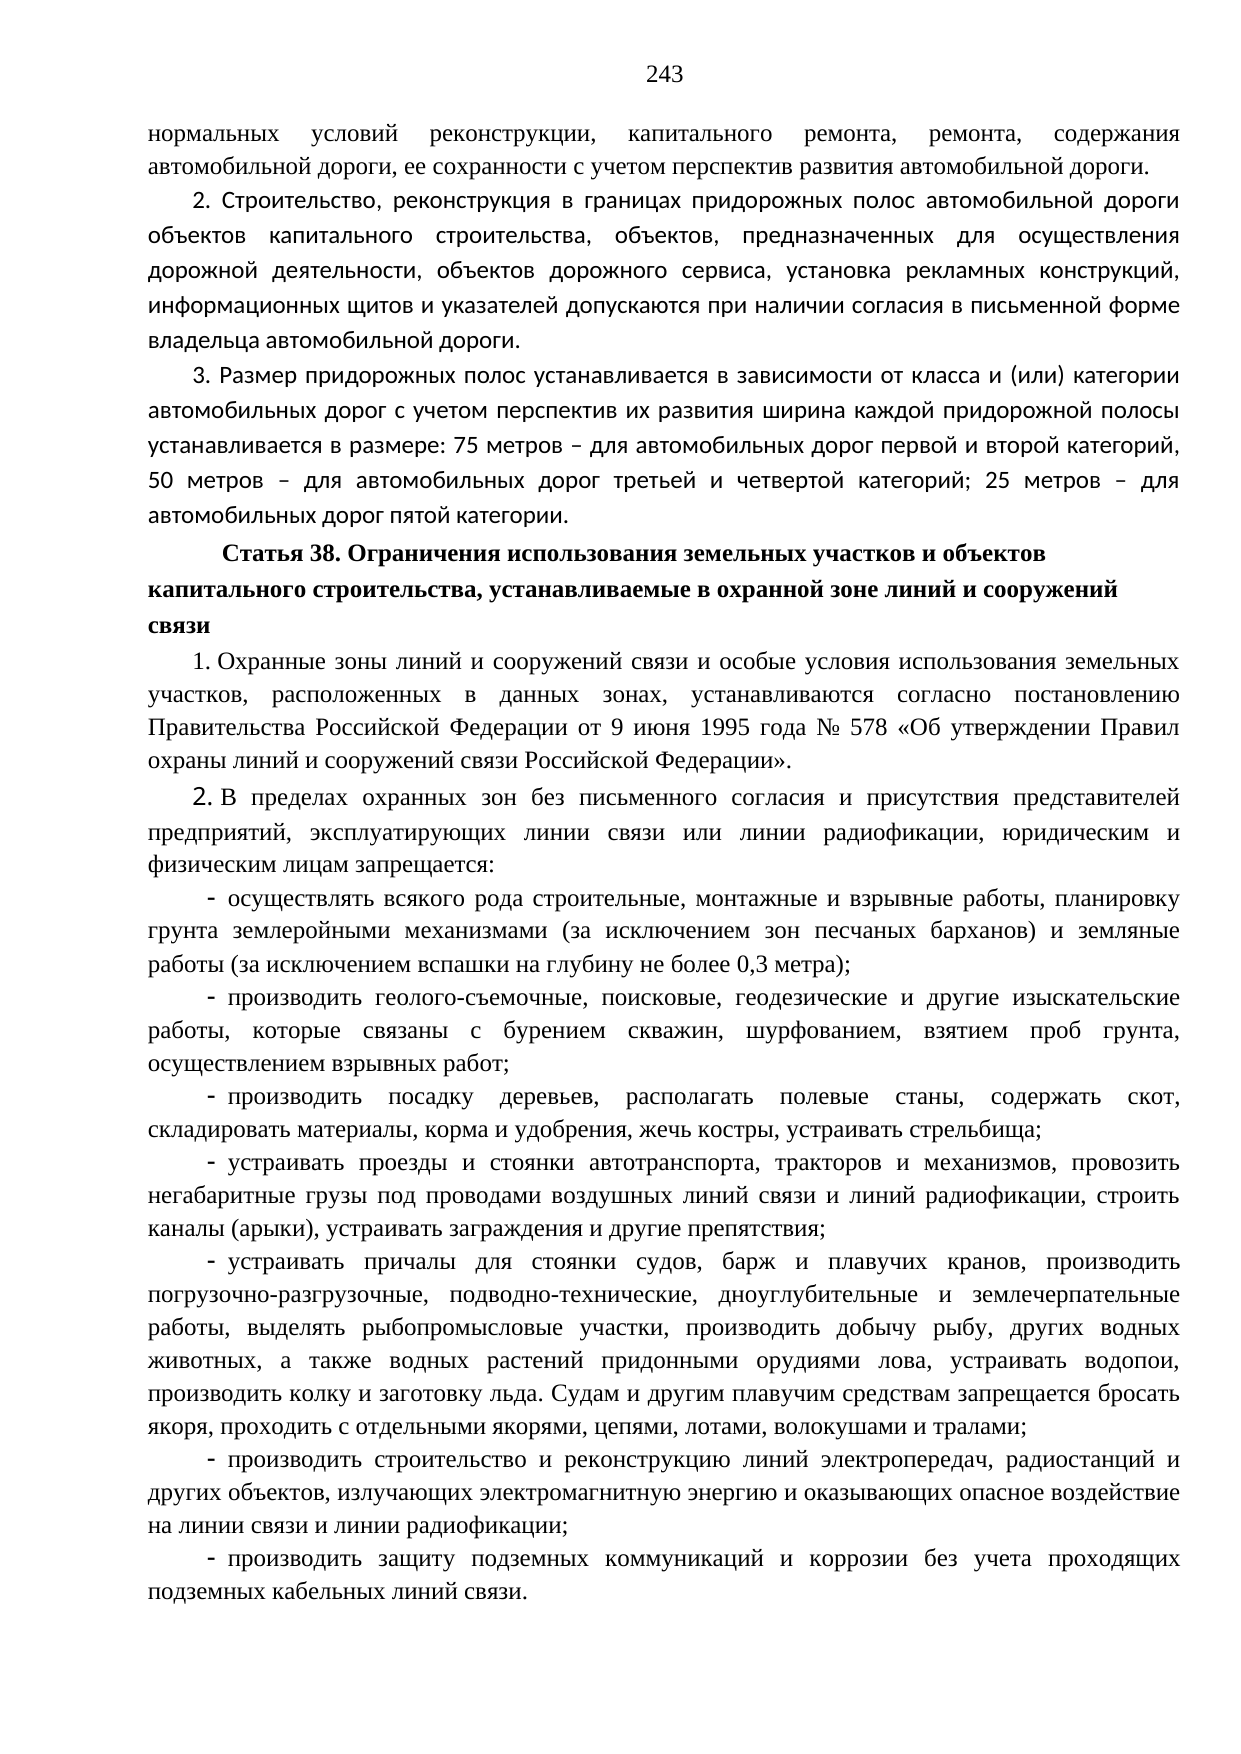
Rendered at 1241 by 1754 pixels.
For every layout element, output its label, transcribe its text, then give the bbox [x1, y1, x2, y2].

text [148, 118, 1181, 180]
text 2. Строительство, реконструкция в границах придорожных полос автомобильной дороги объектов капитального строительства, объектов, предназначенных для осуществления дорожной деятельности, объектов дорожного сервиса, установка рекламных конструкций, информационных щитов и указателей допускаются при наличии согласия в письменной форме владельца автомобильной дороги. [148, 184, 1181, 355]
list производить защиту подземных коммуникаций и коррозии без учета проходящих подземных кабельных линий связи. [148, 1543, 1181, 1605]
list устраивать проезды и стоянки автотранспорта, тракторов и механизмов, провозить негабаритные грузы под проводами воздушных линий связи и линий радиофикации, строить каналы (арыки), устраивать заграждения и другие препятствия; [148, 1147, 1181, 1242]
list производить посадку деревьев, располагать полевые станы, содержать скот, складировать материалы, корма и удобрения, жечь костры, устраивать стрельбища; [148, 1081, 1181, 1142]
list осуществлять всякого рода строительные, монтажные и взрывные работы, планировку грунта землеройными механизмами (за исключением зон песчаных барханов) и земляные работы (за исключением вспашки на глубину не более 0,3 метра); [148, 883, 1181, 977]
subtitle Статья 38. Ограничения использования земельных участков и объектов капитального строительства, устанавливаемые в охранной зоне линий и сооружений связи [148, 538, 1181, 639]
list устраивать причалы для стоянки судов, барж и плавучих кранов, производить погрузочно-разгрузочные, подводно-технические, дноуглубительные и землечерпательные работы, выделять рыбопромысловые участки, производить добычу рыбу, других водных животных, а также водных растений придонными орудиями лова, устраивать водопои, производить колку и заготовку льда. Судам и другим плавучим средствам запрещается бросать якоря, проходить с отдельными якорями, цепями, лотами, волокушами и тралами; [148, 1246, 1181, 1440]
list Охранные зоны линий и сооружений связи и особые условия использования земельных участков, расположенных в данных зонах, устанавливаются согласно постановлению Правительства Российской Федерации от 9 июня 1995 года № 578 «Об утверждении Правил охраны линий и сооружений связи Российской Федерации». [148, 646, 1181, 774]
list производить строительство и реконструкцию линий электропередач, радиостанций и других объектов, излучающих электромагнитную энергию и оказывающих опасное воздействие на линии связи и линии радиофикации; [148, 1444, 1181, 1539]
text 3. Размер придорожных полос устанавливается в зависимости от класса и (или) категории автомобильных дорог с учетом перспектив их развития ширина каждой придорожной полосы устанавливается в размере: 75 метров – для автомобильных дорог первой и второй категорий, 50 метров – для автомобильных дорог третьей и четвертой категорий; 25 метров – для автомобильных дорог пятой категории. [148, 359, 1181, 530]
list производить геолого-съемочные, поисковые, геодезические и другие изыскательские работы, которые связаны с бурением скважин, шурфованием, взятием проб грунта, осуществлением взрывных работ; [148, 982, 1181, 1076]
list В пределах охранных зон без письменного согласия и присутствия представителей предприятий, эксплуатирующих линии связи или линии радиофикации, юридическим и физическим лицам запрещается: [148, 778, 1181, 878]
